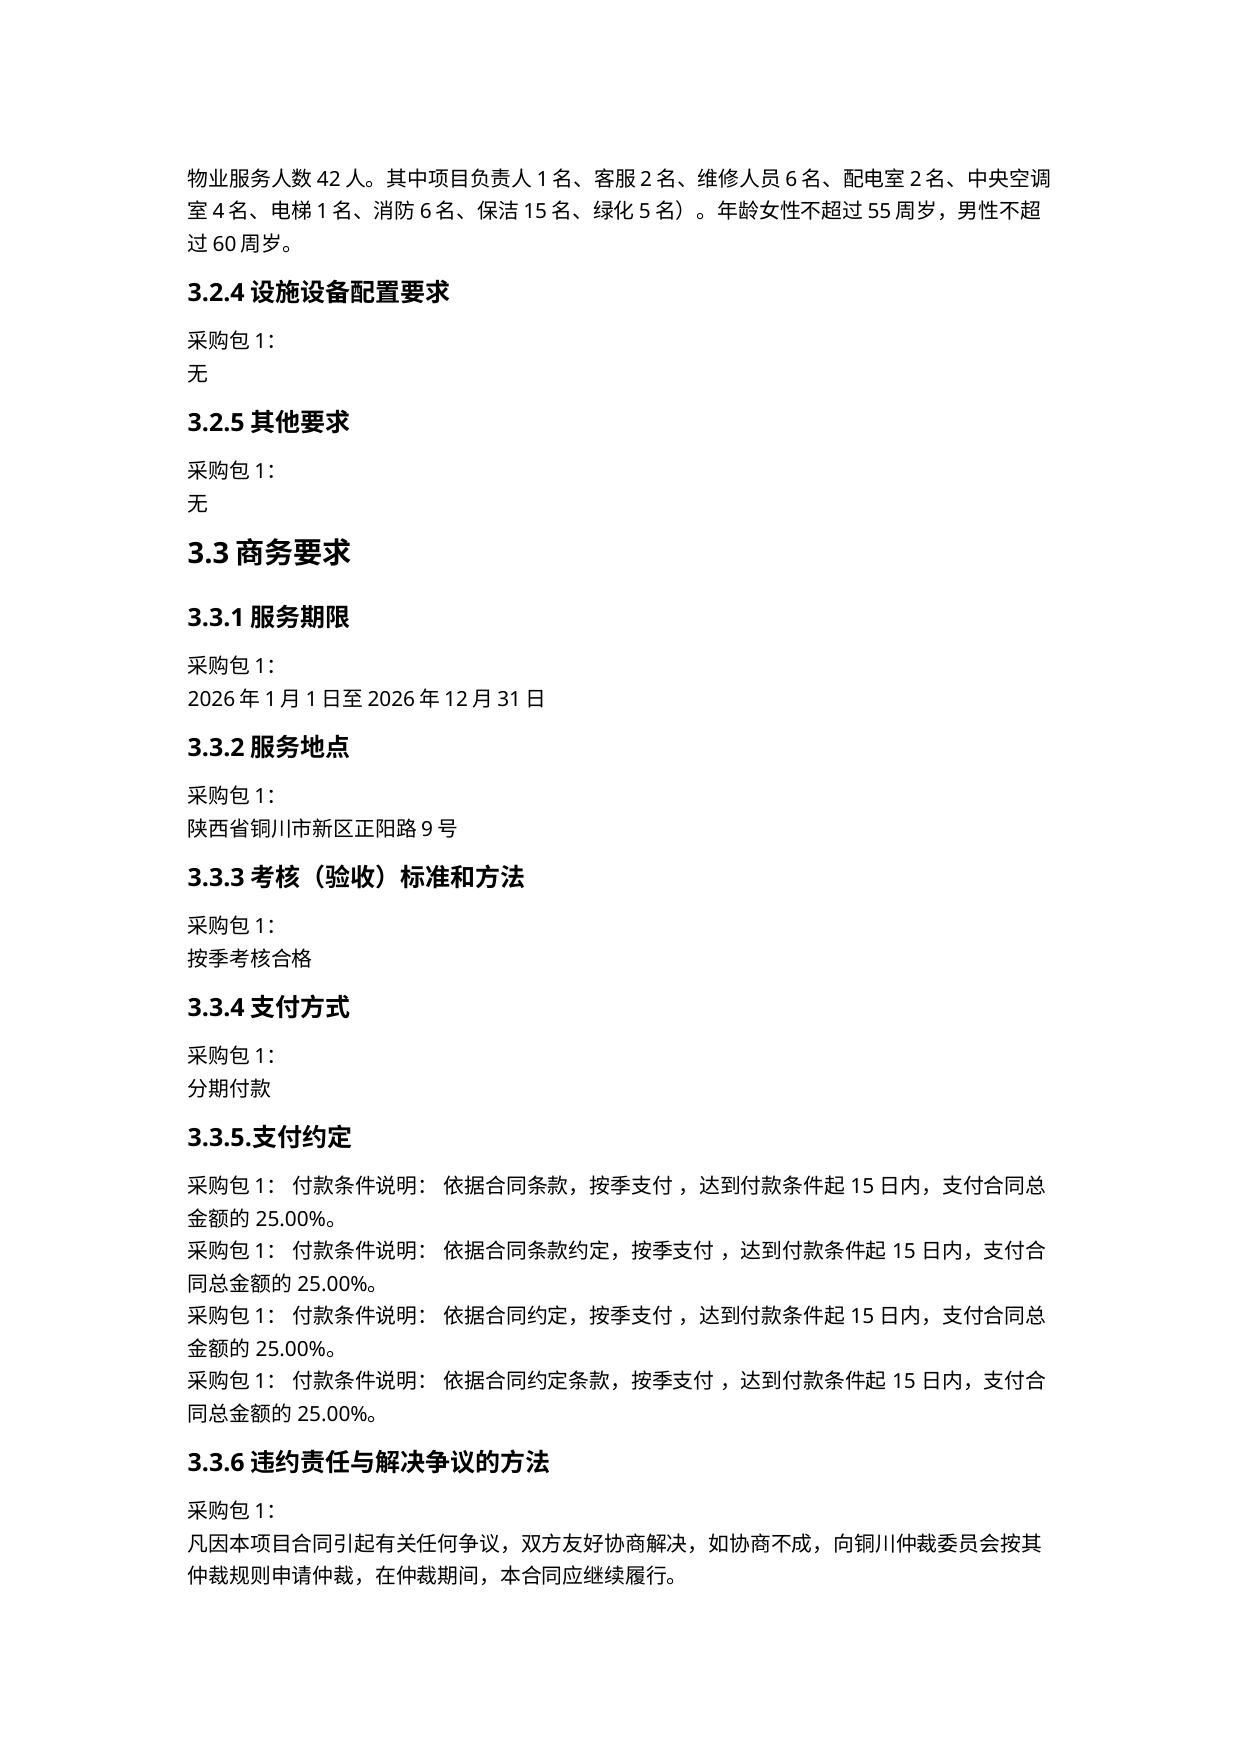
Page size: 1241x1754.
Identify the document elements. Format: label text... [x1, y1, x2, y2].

text 采购包1： [187, 1494, 1053, 1527]
text 采购包1： [187, 649, 1053, 682]
text 3.2.4设施设备配置要求 [187, 259, 1053, 324]
text 3.3.5.支付约定 [187, 1104, 1053, 1169]
text 3.3.4支付方式 [187, 974, 1053, 1039]
text 采购包1： [187, 454, 1053, 487]
text 3.3商务要求 [187, 519, 1053, 584]
text 采购包1： [187, 324, 1053, 357]
text 物业服务人数42人。其中项目负责人1名、客服2名、维修人员6名、配电室2名、中央空调室4名、电梯1名、消防6名、保洁15名、绿化5名）。年龄女性不超过55周岁，男性不超过60周岁。 [187, 162, 1053, 259]
text 采购包1： 付款条件说明： 依据合同条款约定，按季支付 ，达到付款条件起 15 日内，支付合同总金额的 25.00%。 [187, 1234, 1053, 1299]
text 采购包1： 付款条件说明： 依据合同约定，按季支付 ，达到付款条件起 15 日内，支付合同总金额的 25.00%。 [187, 1299, 1053, 1364]
text 无 [187, 357, 1053, 389]
text 陕西省铜川市新区正阳路9号 [187, 812, 1053, 844]
text 凡因本项目合同引起有关任何争议，双方友好协商解决，如协商不成，向铜川仲裁委员会按其仲裁规则申请仲裁，在仲裁期间，本合同应继续履行。 [187, 1527, 1053, 1592]
text 3.2.5其他要求 [187, 389, 1053, 454]
text 3.3.3考核（验收）标准和方法 [187, 844, 1053, 909]
text 3.3.2服务地点 [187, 714, 1053, 779]
text 采购包1： 付款条件说明： 依据合同约定条款，按季支付 ，达到付款条件起 15 日内，支付合同总金额的 25.00%。 [187, 1364, 1053, 1429]
text 2026年1月1日至2026年12月31日 [187, 682, 1053, 714]
text 3.3.1服务期限 [187, 584, 1053, 649]
text 无 [187, 487, 1053, 519]
text 采购包1： [187, 779, 1053, 812]
text 按季考核合格 [187, 942, 1053, 974]
text 采购包1： [187, 1039, 1053, 1072]
text 分期付款 [187, 1072, 1053, 1104]
text 3.3.6违约责任与解决争议的方法 [187, 1429, 1053, 1494]
text 采购包1： [187, 909, 1053, 942]
text 采购包1： 付款条件说明： 依据合同条款，按季支付 ，达到付款条件起 15 日内，支付合同总金额的 25.00%。 [187, 1169, 1053, 1234]
